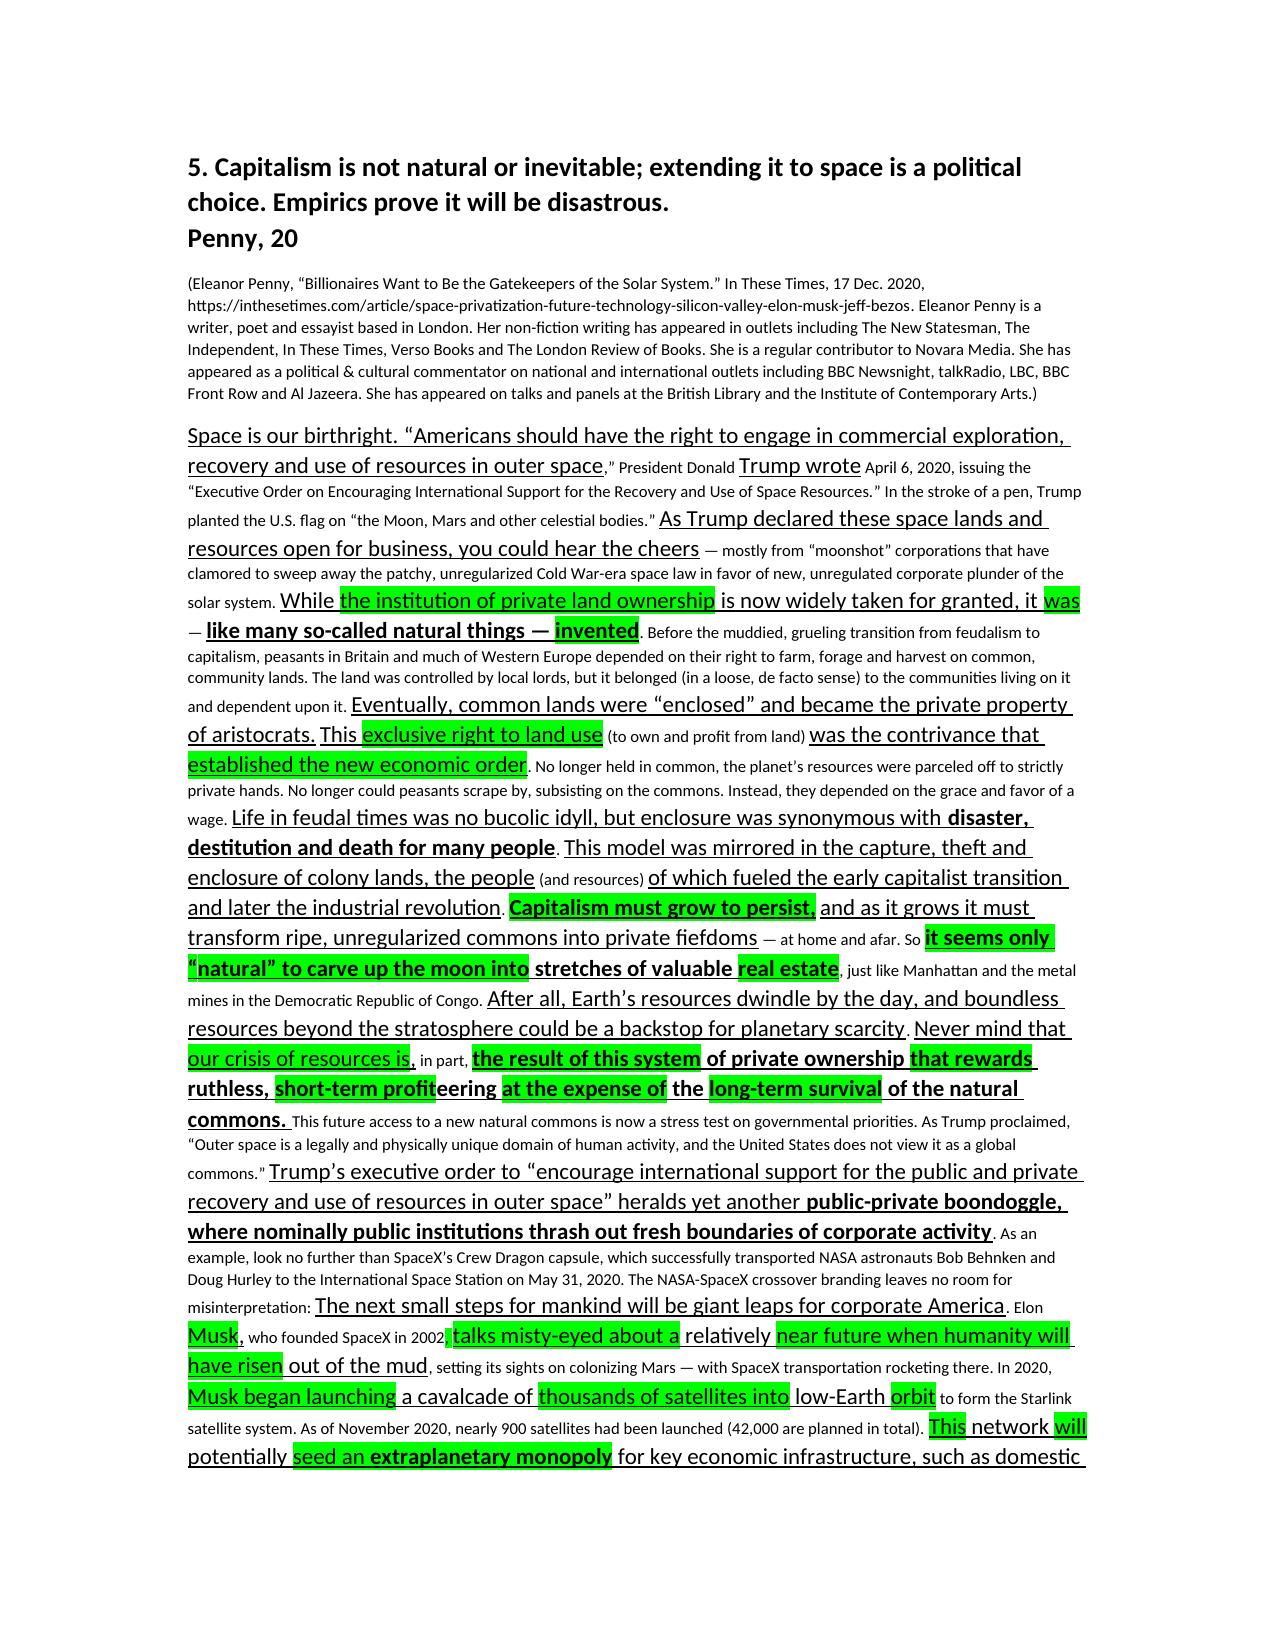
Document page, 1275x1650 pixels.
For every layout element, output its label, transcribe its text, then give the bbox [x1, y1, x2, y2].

text (Eleanor Penny, “Billionaires Want to Be the Gatekeepers of the Solar System.” In These Times, 17 Dec. 2020, https://inthesetimes.com/article/space-privatization-future-technology-silicon-valley-elon-musk-jeff-bezos. Eleanor Penny is a writer, poet and essayist based in London. Her non-fiction writing has appeared in outlets including The New Statesman, The Independent, In These Times, Verso Books and The London Review of Books. She is a regular contributor to Novara Media. She has appeared as a political & cultural commentator on national and international outlets including BBC Newsnight, talkRadio, LBC, BBC Front Row and Al Jazeera. She has appeared on talks and panels at the British Library and the Institute of Contemporary Arts.) [187, 273, 1087, 403]
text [187, 421, 1087, 1470]
subtitle 5. Capitalism is not natural or inevitable; extending it to space is a political choice. Empirics prove it will be disastrous. [187, 150, 1087, 219]
text Penny, 20 [187, 221, 1087, 254]
